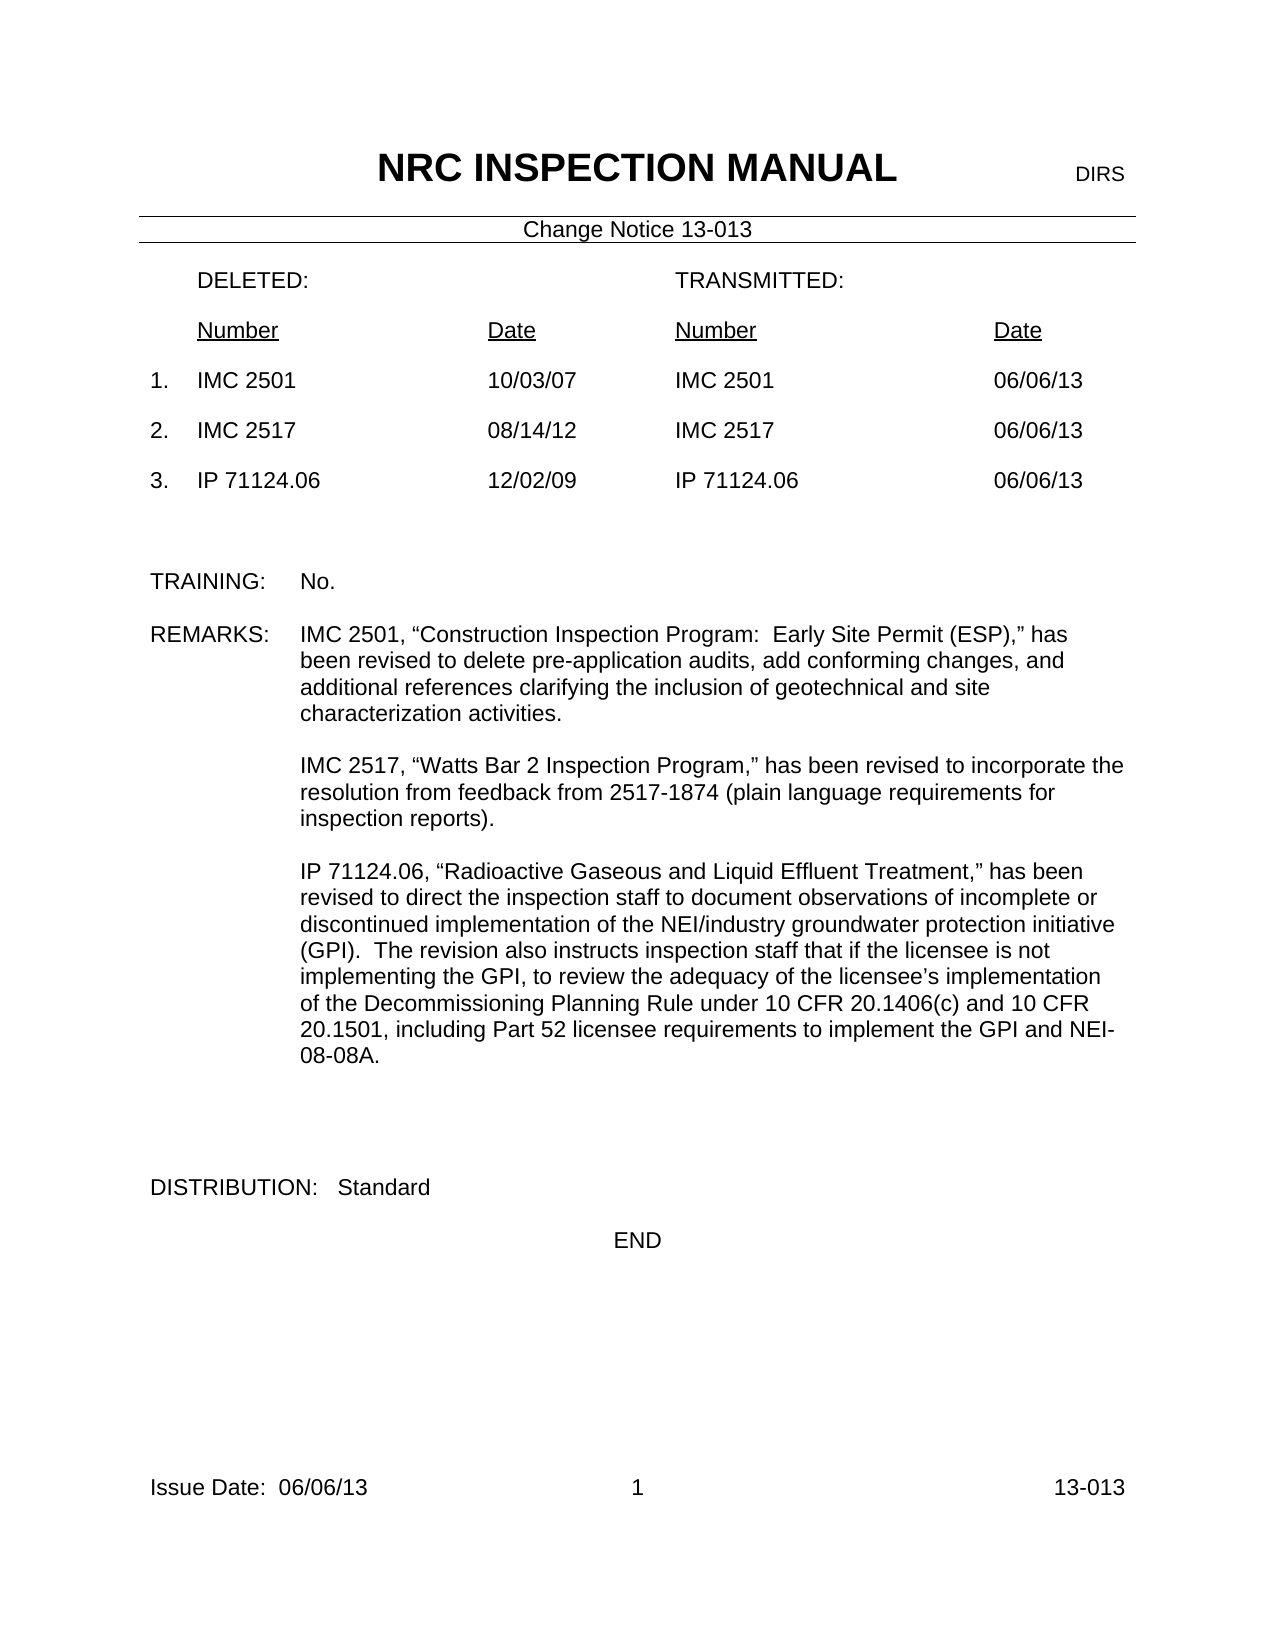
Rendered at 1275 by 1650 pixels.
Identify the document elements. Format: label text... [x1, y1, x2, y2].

table_header Change Notice 13-013 [139, 217, 1136, 242]
text IMC 2517, “Watts Bar 2 Inspection Program,” has been revised to incorporate the resolution from feedback from 2517-1874 (plain language requirements for inspection reports). [300, 752, 1125, 832]
text REMARKS: IMC 2501, “Construction Inspection Program: Early Site Permit (ESP),” has been revised to delete pre-application audits, add conforming changes, and additional references clarifying the inclusion of geotechnical and site characterization activities. [150, 621, 1125, 726]
text IP 71124.06, “Radioactive Gaseous and Liquid Effluent Treatment,” has been revised to direct the inspection staff to document observations of incomplete or discontinued implementation of the NEI/industry groundwater protection initiative (GPI). The revision also instructs inspection staff that if the licensee is not implementing the GPI, to review the adequacy of the licensee’s implementation of the Decommissioning Planning Rule under 10 CFR 20.1406(c) and 10 CFR 20.1501, including Part 52 licensee requirements to implement the GPI and NEI-08-08A. [300, 858, 1125, 1069]
text 3. IP 71124.06 12/02/09 IP 71124.06 06/06/13 [150, 468, 1125, 493]
list TRAINING: No. [150, 568, 1125, 594]
text DELETED: TRANSMITTED: [150, 268, 1125, 293]
text NRC INSPECTION MANUAL DIRS [150, 150, 1125, 189]
text Number Date Number Date [150, 318, 1125, 343]
text 2. IMC 2517 08/14/12 IMC 2517 06/06/13 [150, 418, 1125, 443]
text END [150, 1227, 1125, 1253]
text DISTRIBUTION: Standard [150, 1174, 1125, 1201]
text 1. IMC 2501 10/03/07 IMC 2501 06/06/13 [150, 368, 1125, 393]
